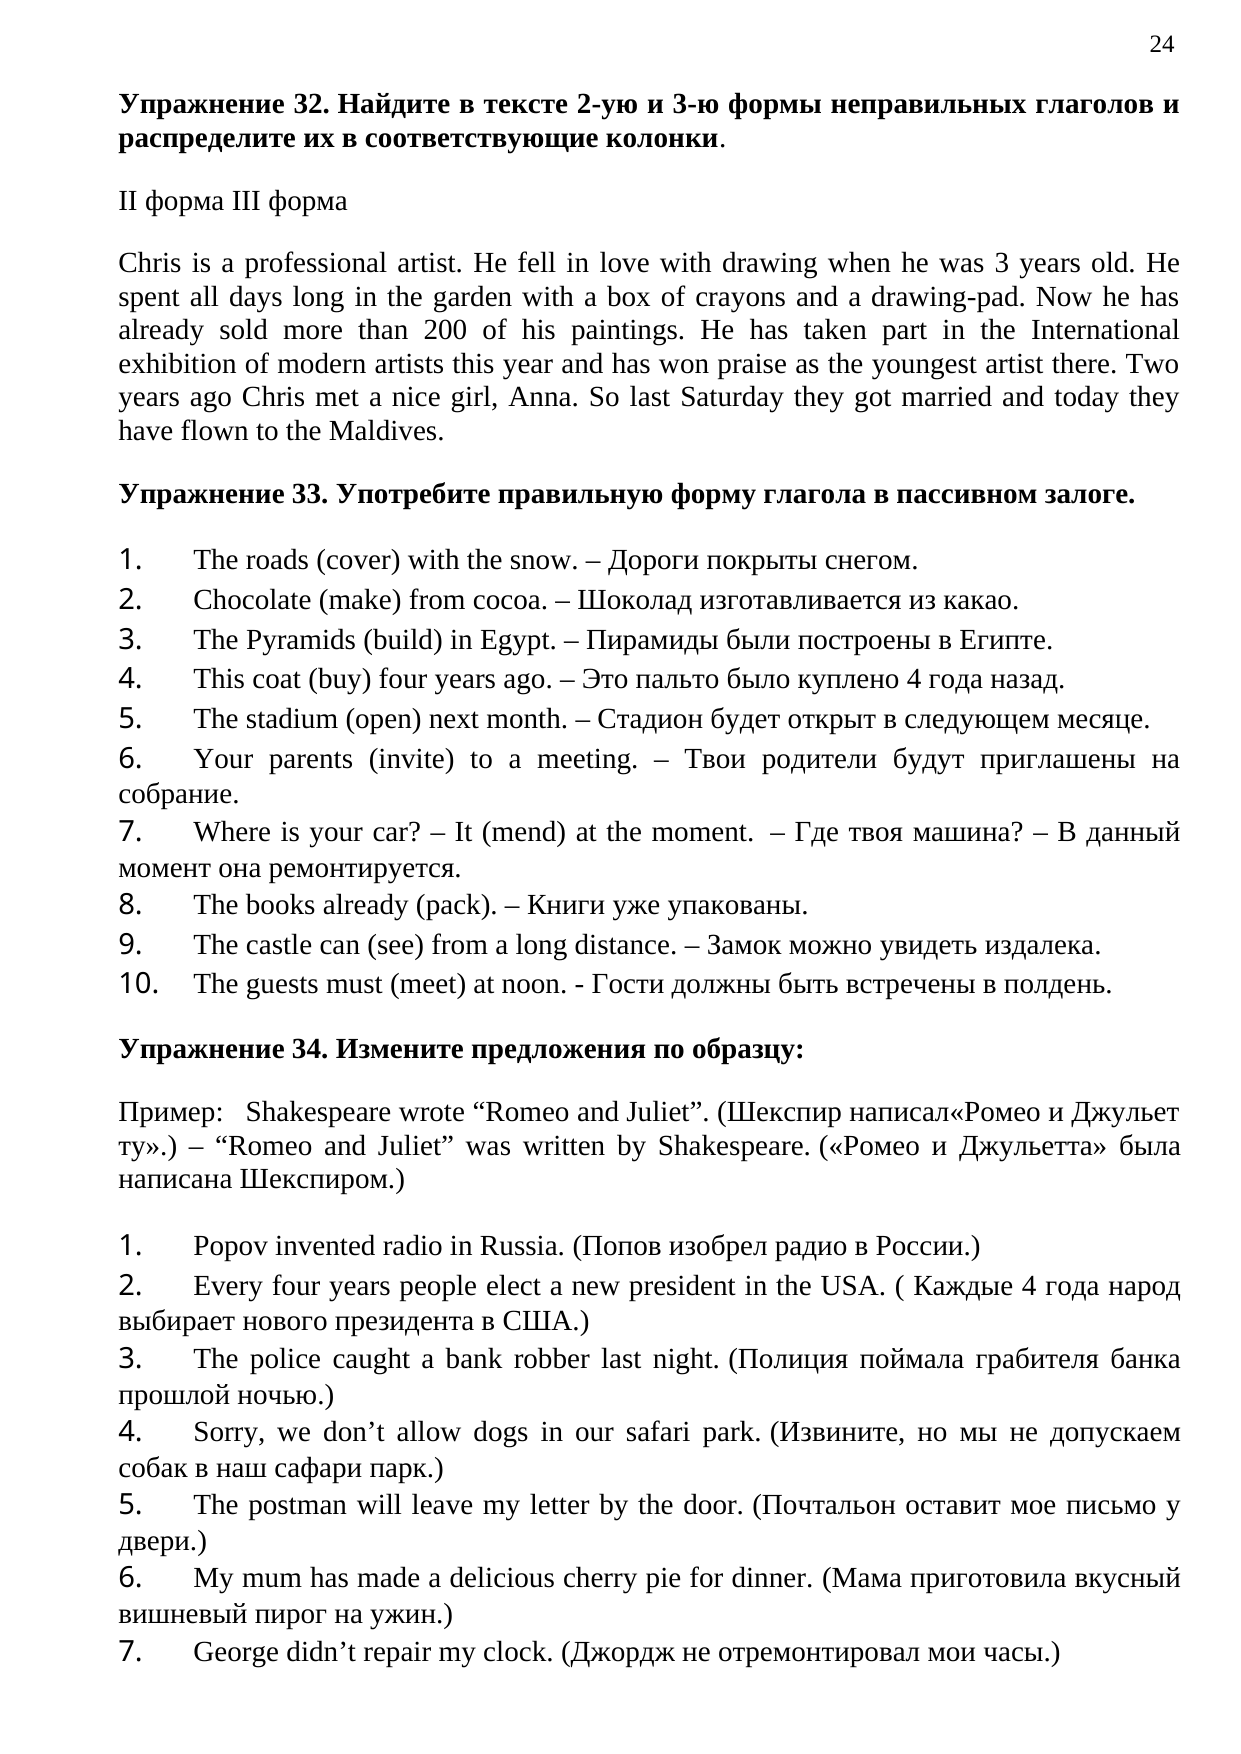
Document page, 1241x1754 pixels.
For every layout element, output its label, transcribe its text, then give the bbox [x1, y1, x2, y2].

list This coat (buy) four years ago. – Это пальто было куплено 4 года назад. [118, 658, 1181, 697]
list The books already (pack). – Книги уже упакованы. [118, 883, 1181, 923]
text II форма III форма [118, 183, 1181, 216]
list Popov invented radio in Russia. (Попов изобрел радио в России.) [118, 1224, 1181, 1264]
list The castle can (see) from a long distance. – Замок можно увидеть издалека. [118, 923, 1181, 963]
list Your parents (invite) to a meeting. – Твои родители будут приглашены на собрание. [118, 737, 1181, 810]
list Where is your car? – It (mend) at the moment. – Где твоя машина? – В данный момент она ремонтируется. [118, 810, 1181, 883]
list My mum has made a delicious cherry pie for dinner. (Мама приготовила вкусный вишневый пирог на ужин.) [118, 1557, 1181, 1630]
list George didn’t repair my clock. (Джордж не отремонтировал мои часы.) [118, 1630, 1181, 1670]
text Chris is a professional artist. He fell in love with drawing when he was 3 years old. He spent all days long in the garden with a box of crayons and a drawing-pad. Now he has already sold more than 200 of his paintings. He has taken part in the International exhibition of modern artists this year and has won praise as the youngest artist there. Two years ago Chris met a nice girl, Anna. So last Saturday they got married and today they have flown to the Maldives. [118, 245, 1181, 447]
text Пример: Shakespeare wrote “Romeo and Juliet”. (Шекспир написал«Ромео и Джульетту».) – “Romeo and Juliet” was written by Shakespeare. («Ромео и Джульетта» была написана Шекспиром.) [118, 1094, 1181, 1195]
list The postman will leave my letter by the door. (Почтальон оставит мое письмо у двери.) [118, 1483, 1181, 1557]
list The police caught a bank robber last night. (Полиция поймала грабителя банка прошлой ночью.) [118, 1337, 1181, 1410]
text Упражнение 34. Измените предложения по образцу: [118, 1032, 1181, 1065]
list The roads (cover) with the snow. – Дороги покрыты снегом. [118, 538, 1181, 578]
text Упражнение 33. Употребите правильную форму глагола в пассивном залоге. [118, 476, 1181, 509]
list The stadium (open) next month. – Стадион будет открыт в следующем месяце. [118, 697, 1181, 737]
list The Pyramids (build) in Egypt. – Пирамиды были построены в Египте. [118, 618, 1181, 658]
list The guests must (meet) at noon. - Гости должны быть встречены в полдень. [118, 963, 1181, 1002]
text Упражнение 32. Найдите в тексте 2-ую и 3-ю формы неправильных глаголов и распределите их в соответствующие колонки. [118, 86, 1181, 153]
list Sorry, we don’t allow dogs in our safari park. (Извините, но мы не допускаем собак в наш сафари парк.) [118, 1410, 1181, 1483]
list Chocolate (make) from cocoa. – Шоколад изготавливается из какао. [118, 578, 1181, 618]
list Every four years people elect a new president in the USA. ( Каждые 4 года народ выбирает нового президента в США.) [118, 1264, 1181, 1337]
